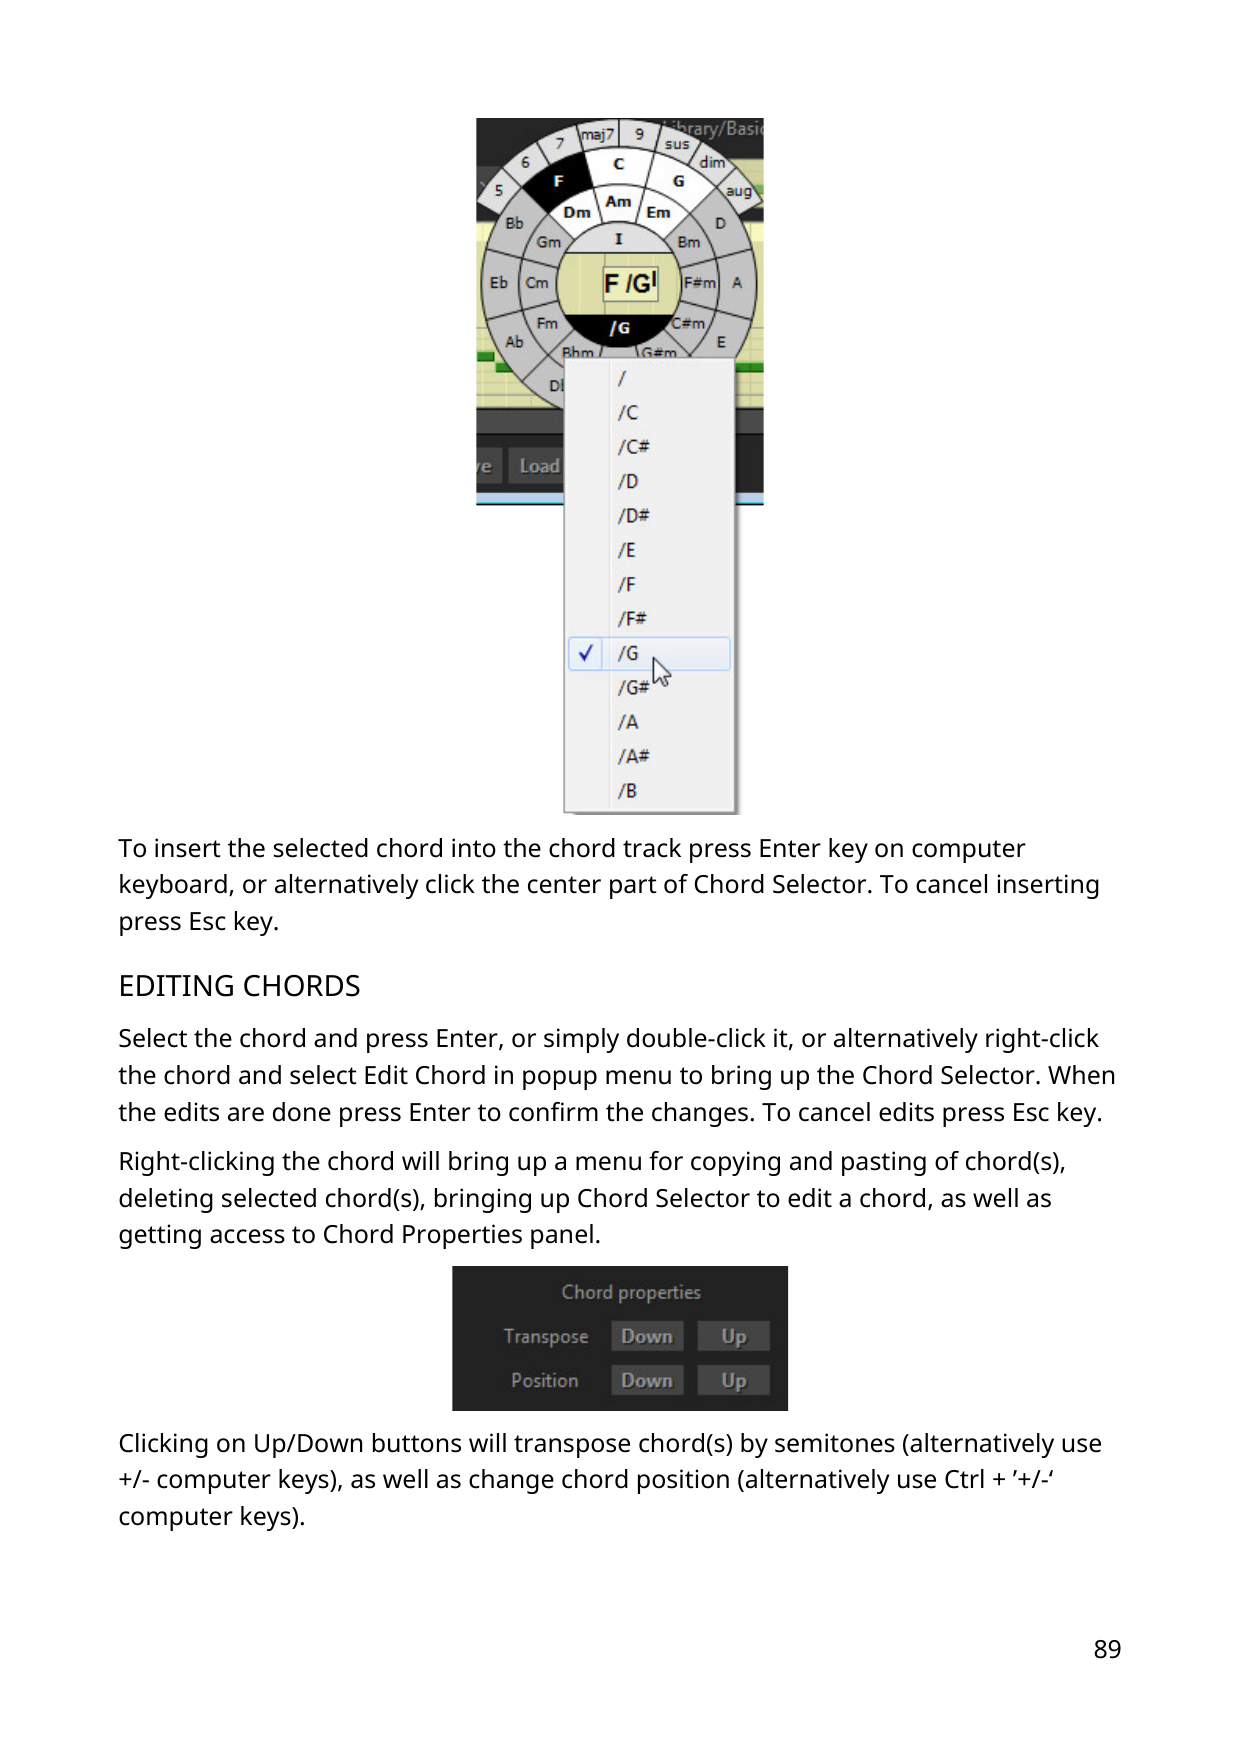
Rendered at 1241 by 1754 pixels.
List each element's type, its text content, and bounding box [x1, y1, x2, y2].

text Right-clicking the chord will bring up a menu for copying and pasting of chord(s), deleting selected chord(s), bringing up Chord Selector to edit a chord, as well as getting access to Chord Properties panel. [118, 1144, 1122, 1251]
subtitle Editing Chords [118, 966, 1122, 1005]
text To insert the selected chord into the chord track press Enter key on computer keyboard, or alternatively click the center part of Chord Selector. To cancel inserting press Esc key. [118, 830, 1122, 938]
text Select the chord and press Enter, or simply double-click it, or alternatively right-click the chord and select Edit Chord in popup menu to bring up the Chord Selector. When the edits are done press Enter to confirm the changes. To cancel edits press Esc key. [118, 1021, 1122, 1128]
picture [452, 1266, 789, 1411]
picture [476, 118, 764, 815]
text Clicking on Up/Down buttons will transpose chord(s) by semitones (alternatively use +/- computer keys), as well as change chord position (alternatively use Ctrl + ’+/-‘ computer keys). [118, 1425, 1122, 1533]
